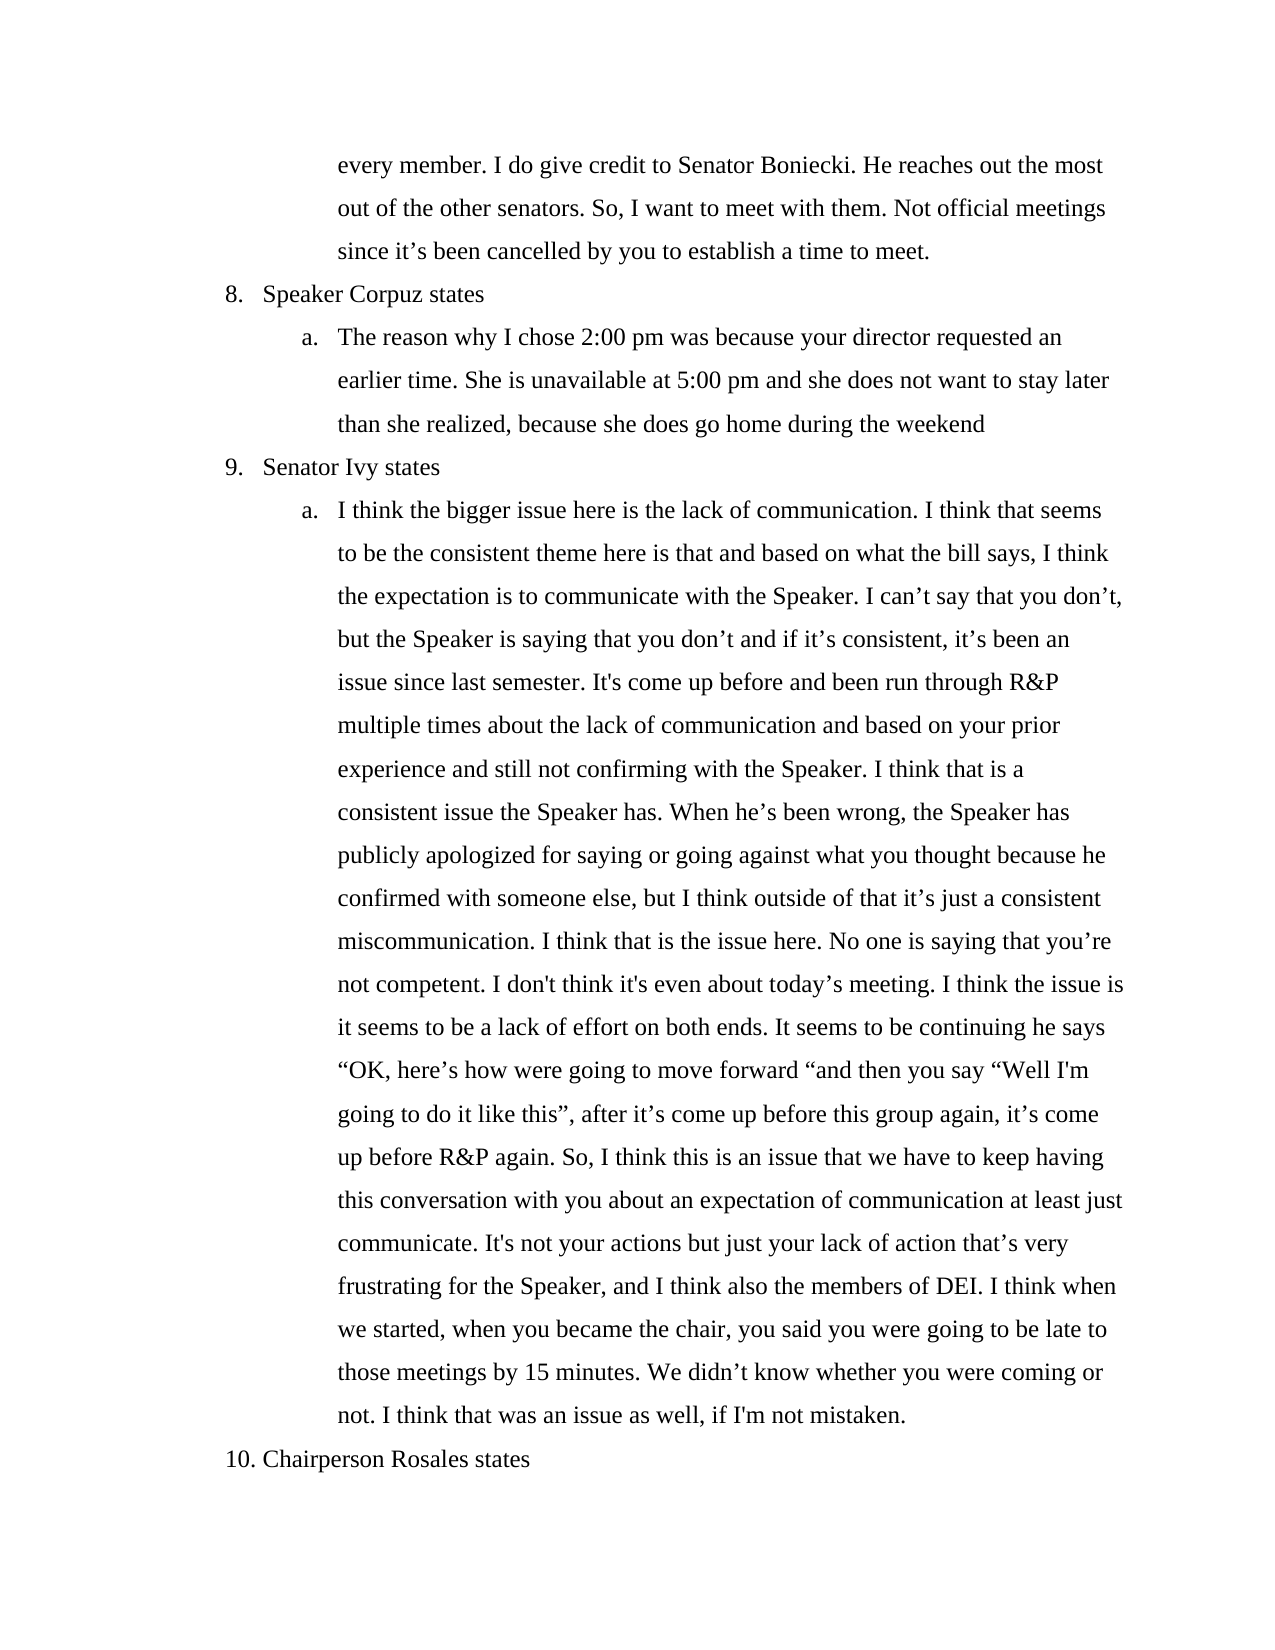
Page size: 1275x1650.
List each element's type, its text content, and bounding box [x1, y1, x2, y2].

list Senator Ivy states [225, 452, 1125, 481]
list Chairperson Rosales states [225, 1444, 1125, 1472]
list I think the bigger issue here is the lack of communication. I think that seems to be the consistent theme here is that and based on what the bill says, I think the expectation is to communicate with the Speaker. I can’t say that you don’t, but the Speaker is saying that you don’t and if it’s consistent, it’s been an issue since last semester. It's come up before and been run through R&P multiple times about the lack of communication and based on your prior experience and still not confirming with the Speaker. I think that is a consistent issue the Speaker has. When he’s been wrong, the Speaker has publicly apologized for saying or going against what you thought because he confirmed with someone else, but I think outside of that it’s just a consistent miscommunication. I think that is the issue here. No one is saying that you’re not competent. I don't think it's even about today’s meeting. I think the issue is it seems to be a lack of effort on both ends. It seems to be continuing he says “OK, here’s how were going to move forward “and then you say “Well I'm going to do it like this”, after it’s come up before this group again, it’s come up before R&P again. So, I think this is an issue that we have to keep having this conversation with you about an expectation of communication at least just communicate. It's not your actions but just your lack of action that’s very frustrating for the Speaker, and I think also the members of DEI. I think when we started, when you became the chair, you said you were going to be late to those meetings by 15 minutes. We didn’t know whether you were coming or not. I think that was an issue as well, if I'm not mistaken. [319, 495, 1125, 1429]
list The reason why I chose 2:00 pm was because your director requested an earlier time. She is unavailable at 5:00 pm and she does not want to stay later than she realized, because she does go home during the weekend [319, 322, 1125, 437]
list Speaker Corpuz states [225, 279, 1125, 308]
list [319, 150, 1125, 265]
